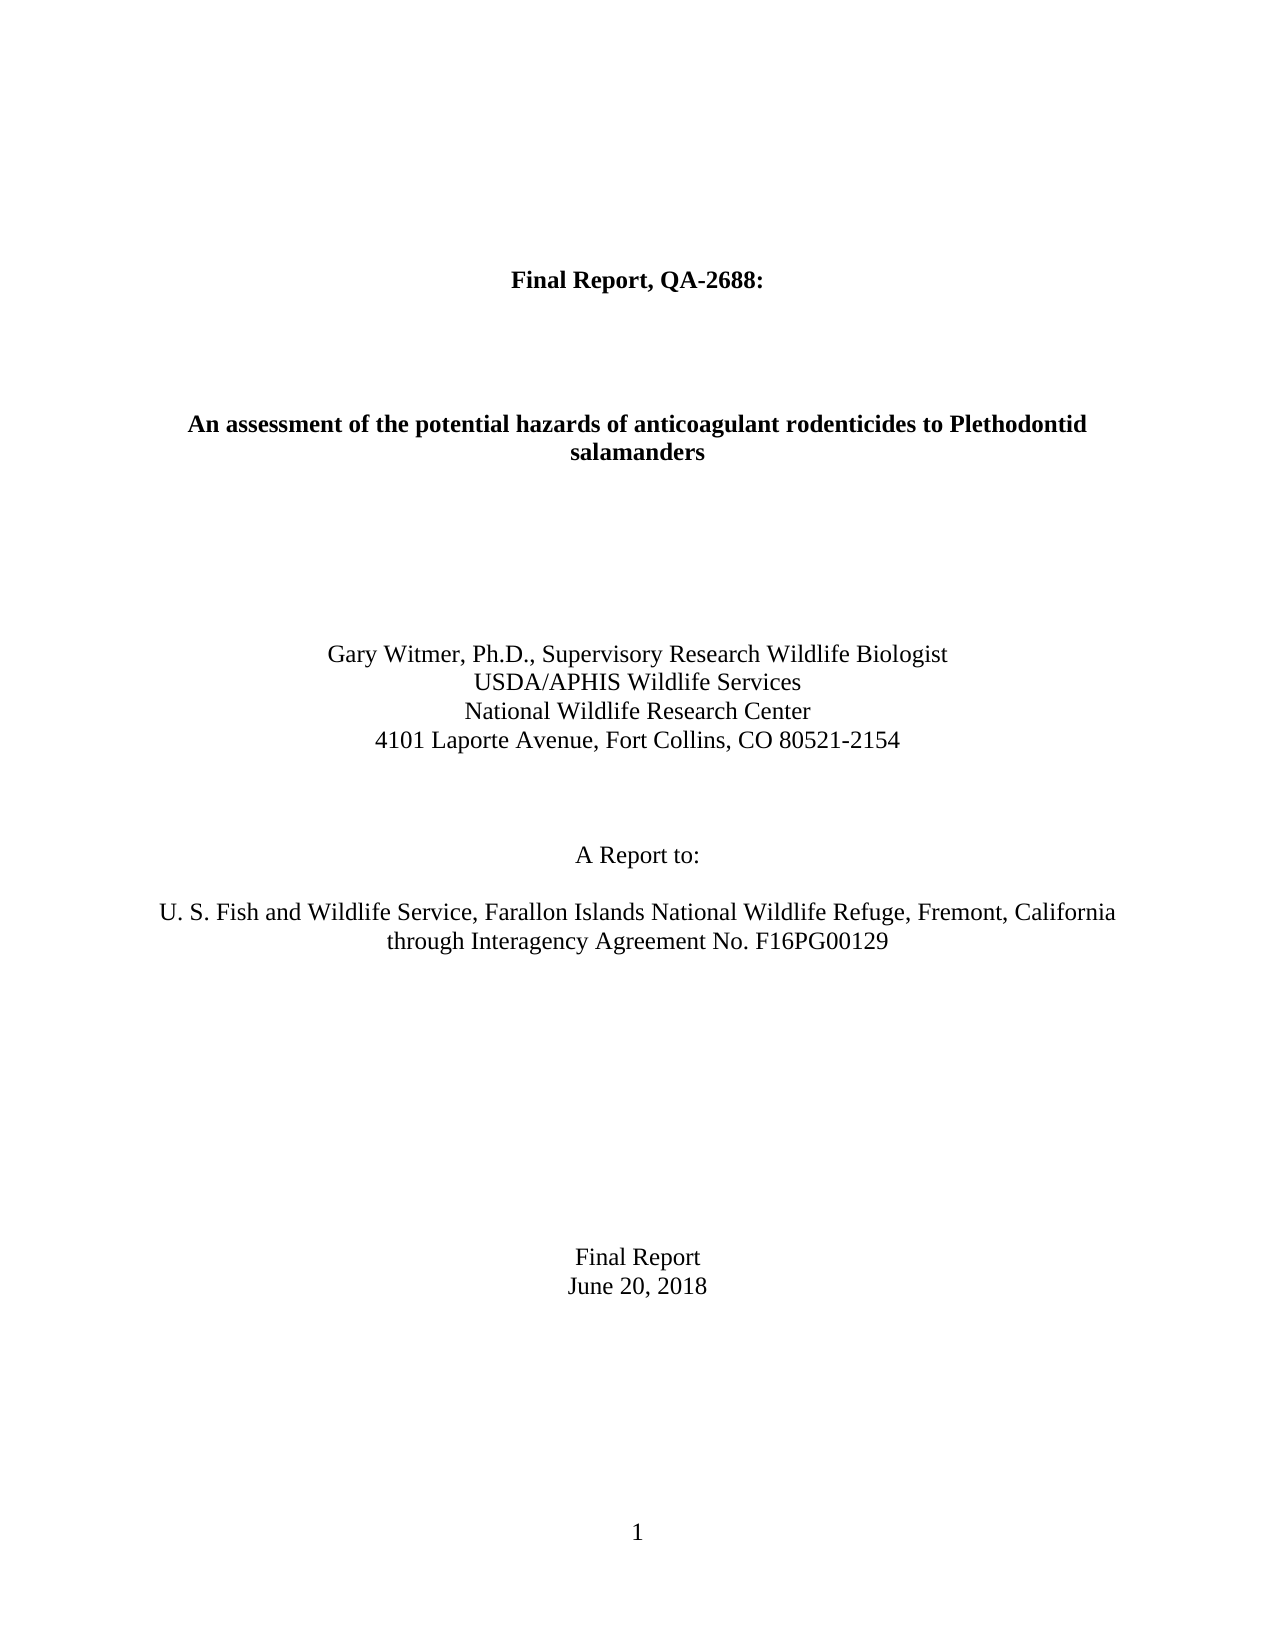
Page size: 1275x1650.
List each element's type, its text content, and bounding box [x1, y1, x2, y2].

text USDA/APHIS Wildlife Services [150, 667, 1125, 696]
text Final Report, QA-2688: [150, 265, 1125, 294]
text U. S. Fish and Wildlife Service, Farallon Islands National Wildlife Refuge, Fremont, California through Interagency Agreement No. F16PG00129 [150, 897, 1125, 955]
text Gary Witmer, Ph.D., Supervisory Research Wildlife Biologist [150, 639, 1125, 667]
text June 20, 2018 [150, 1271, 1125, 1300]
text A Report to: [150, 840, 1125, 869]
text National Wildlife Research Center [150, 696, 1125, 725]
text An assessment of the potential hazards of anticoagulant rodenticides to Plethodontid salamanders [150, 409, 1125, 466]
text Final Report [150, 1242, 1125, 1271]
text 4101 Laporte Avenue, Fort Collins, CO 80521-2154 [150, 725, 1125, 754]
